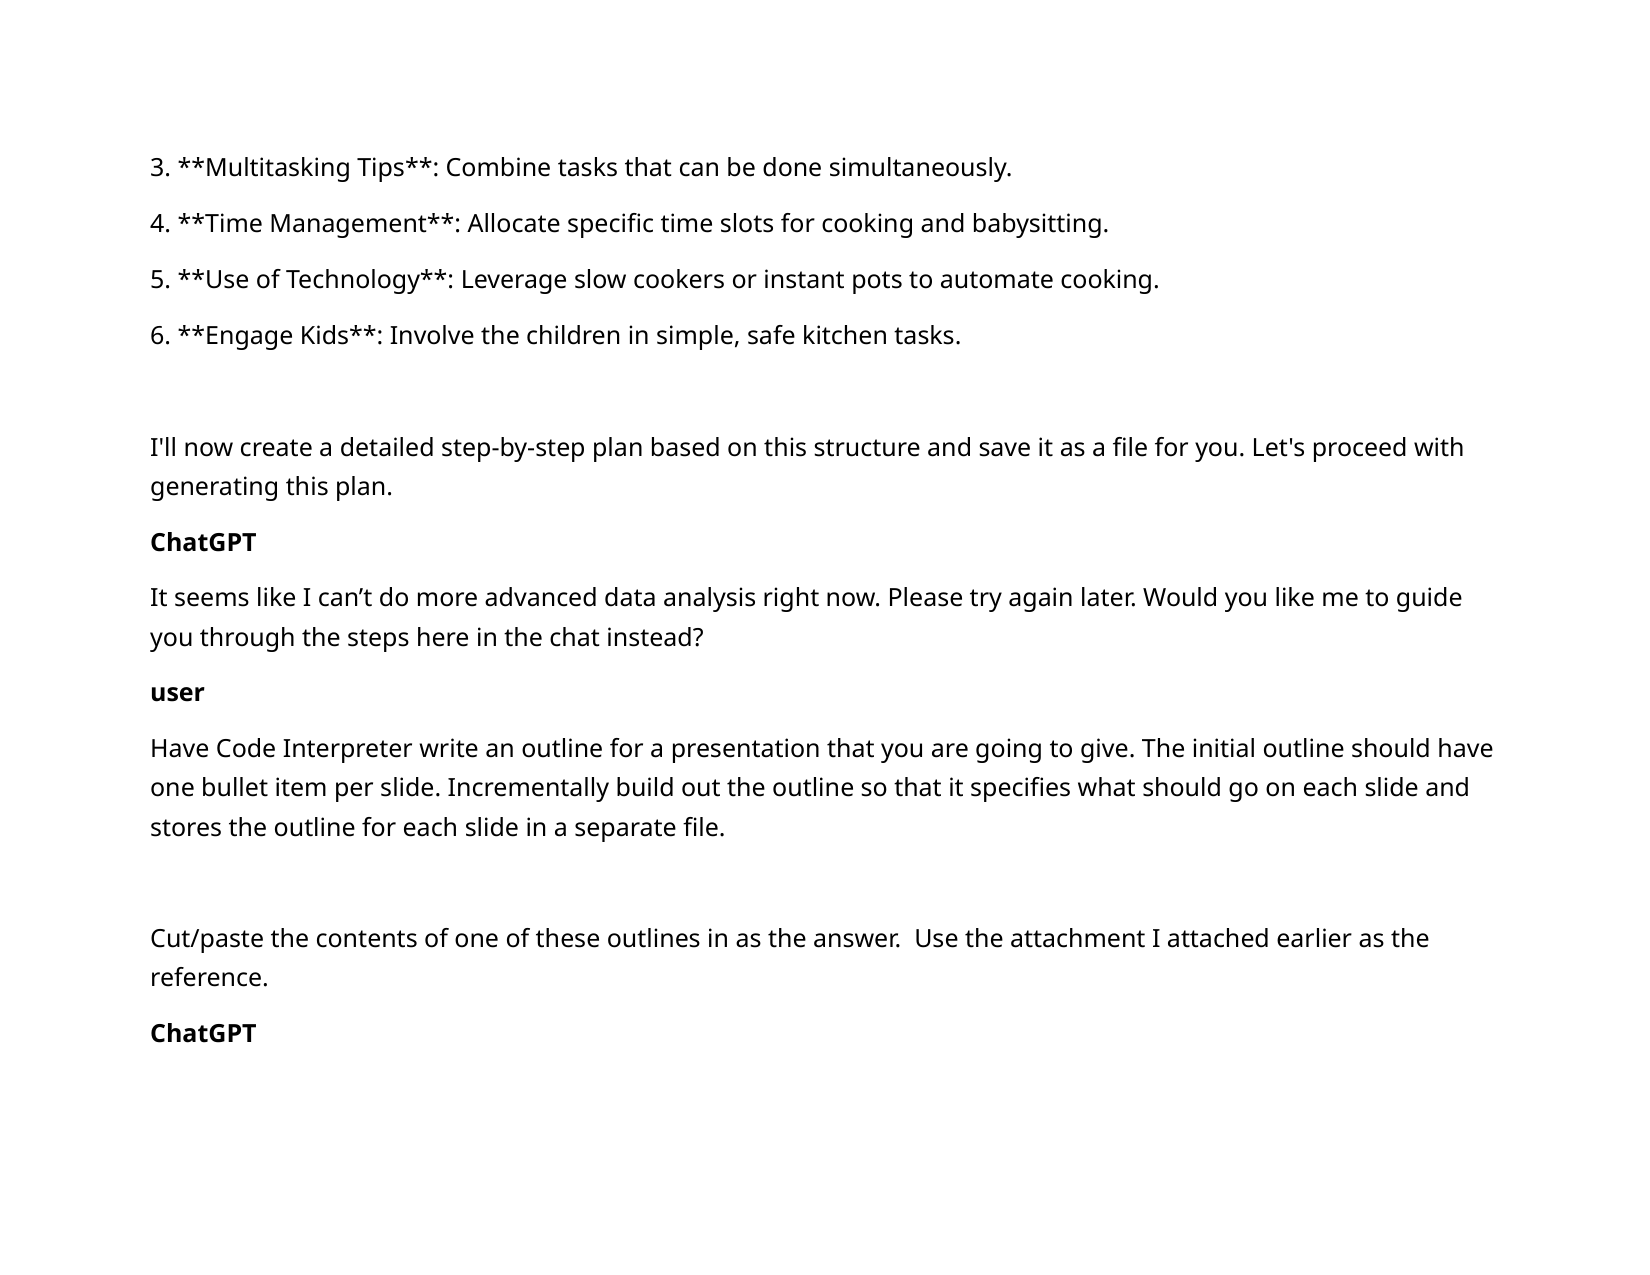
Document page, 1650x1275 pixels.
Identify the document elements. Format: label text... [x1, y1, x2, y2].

text 4. **Time Management**: Allocate specific time slots for cooking and babysitting. [150, 206, 1500, 240]
text ChatGPT [150, 524, 1500, 558]
text ChatGPT [150, 1016, 1500, 1050]
text 5. **Use of Technology**: Leverage slow cookers or instant pots to automate cooking. [150, 262, 1500, 296]
text 6. **Engage Kids**: Involve the children in simple, safe kitchen tasks. [150, 317, 1500, 352]
text I'll now create a detailed step-by-step plan based on this structure and save it as a file for you. Let's proceed with generating this plan. [150, 429, 1500, 502]
text Cut/paste the contents of one of these outlines in as the answer. Use the attachment I attached earlier as the reference. [150, 921, 1500, 994]
text Have Code Interpreter write an outline for a presentation that you are going to give. The initial outline should have one bullet item per slide. Incrementally build out the outline so that it specifies what should go on each slide and stores the outline for each slide in a separate file. [150, 731, 1500, 843]
text user [150, 675, 1500, 709]
text 3. **Multitasking Tips**: Combine tasks that can be done simultaneously. [150, 150, 1500, 184]
text It seems like I can’t do more advanced data analysis right now. Please try again later. Would you like me to guide you through the steps here in the chat instead? [150, 580, 1500, 653]
